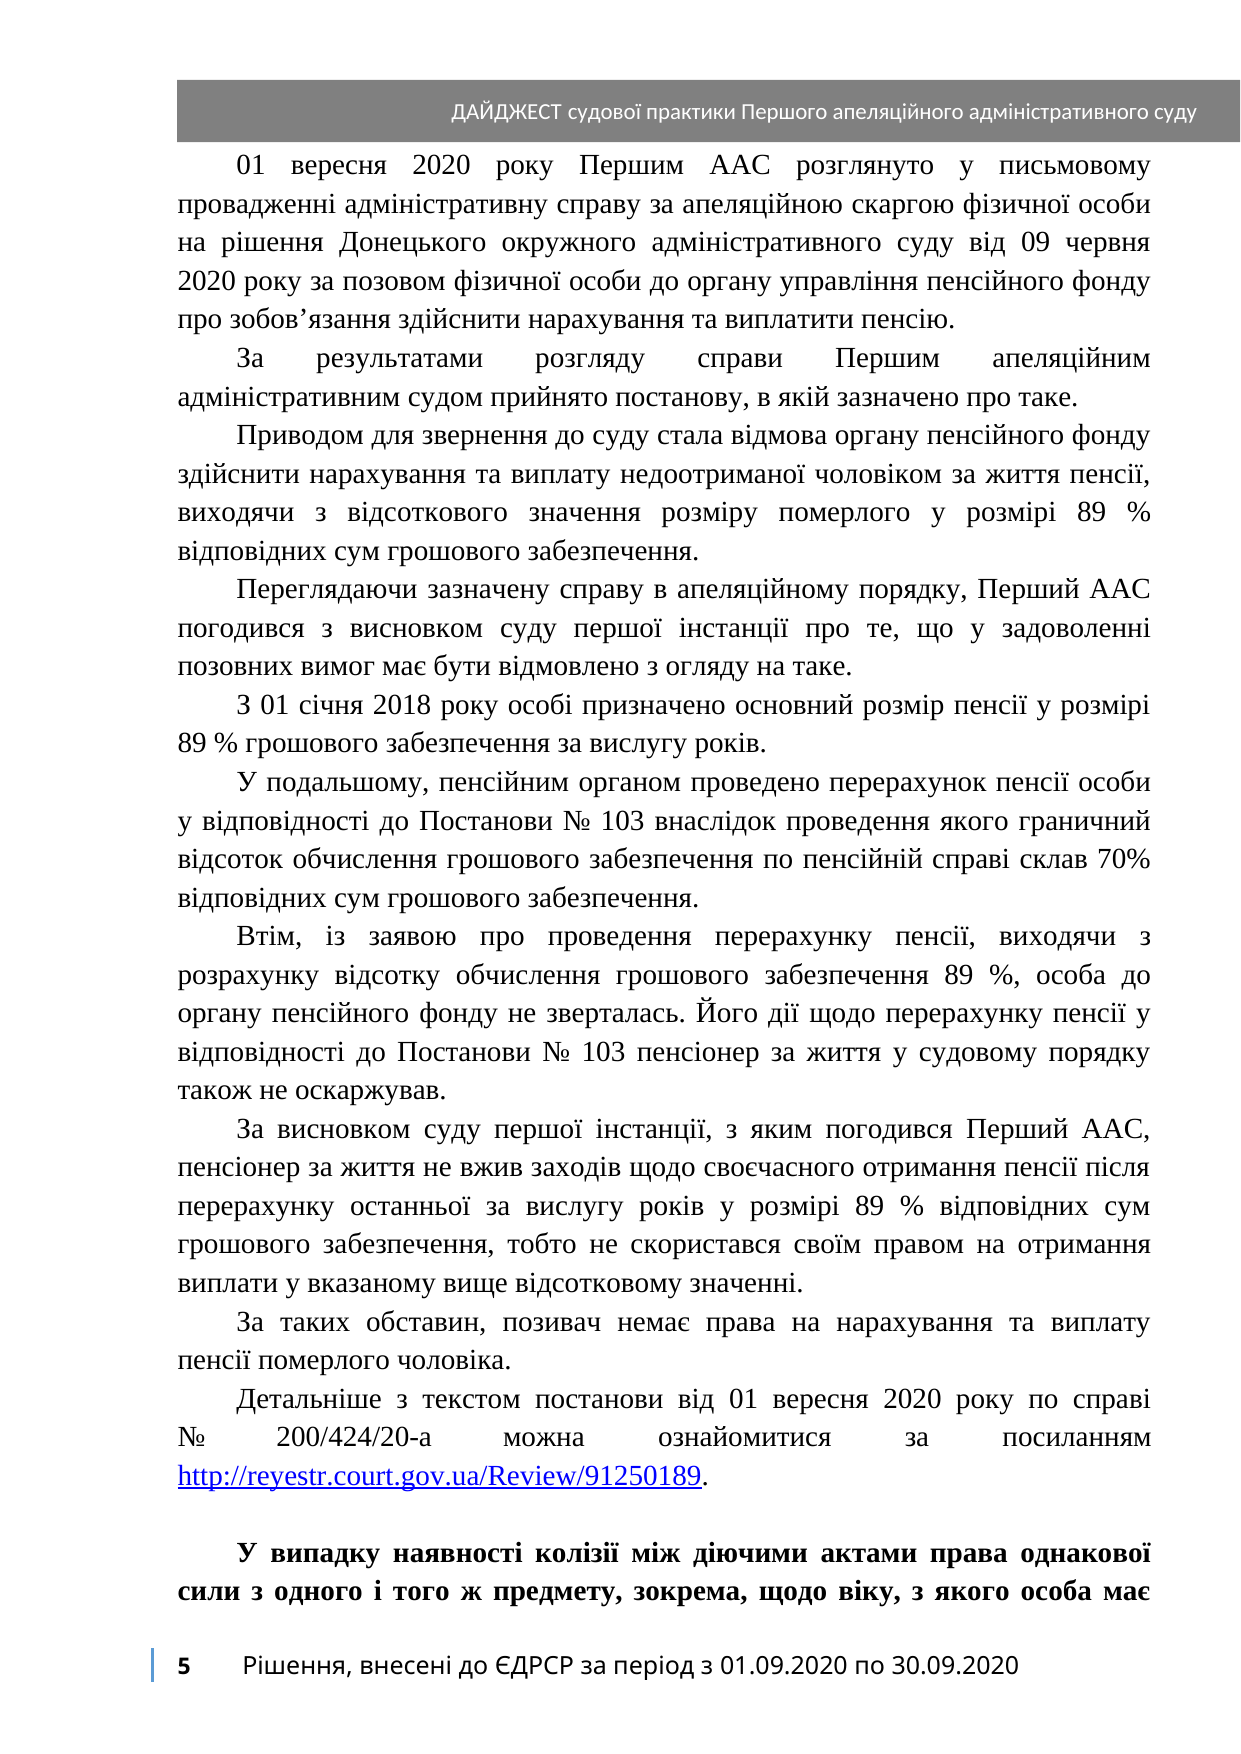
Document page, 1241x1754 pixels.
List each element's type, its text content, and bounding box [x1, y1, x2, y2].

text За висновком суду першої інстанції, з яким погодився Перший ААС, пенсіонер за життя не вжив заходів щодо своєчасного отримання пенсії після перерахунку останньої за вислугу років у розмірі 89 % відповідних сум грошового забезпечення, тобто не скористався своїм правом на отримання виплати у вказаному вище відсотковому значенні. [177, 1111, 1152, 1299]
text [177, 1535, 1152, 1607]
text Детальніше з текстом постанови від 01 вересня 2020 року по справі № 200/424/20-а можна ознайомитися за посиланням http://reyestr.court.gov.ua/Review/91250189. [177, 1381, 1152, 1491]
text 01 вересня 2020 року Першим ААС розглянуто у письмовому провадженні адміністративну справу за апеляційною скаргою фізичної особи на рішення Донецького окружного адміністративного суду від 09 червня 2020 року за позовом фізичної особи до органу управління пенсійного фонду про зобов’язання здійснити нарахування та виплатити пенсію. [177, 118, 1152, 335]
text Втім, із заявою про проведення перерахунку пенсії, виходячи з розрахунку відсотку обчислення грошового забезпечення 89 %, особа до органу пенсійного фонду не зверталась. Його дії щодо перерахунку пенсії у відповідності до Постанови № 103 пенсіонер за життя у судовому порядку також не оскаржував. [177, 918, 1152, 1106]
text Переглядаючи зазначену справу в апеляційному порядку, Перший ААС погодився з висновком суду першої інстанції про те, що у задоволенні позовних вимог має бути відмовлено з огляду на таке. [177, 571, 1152, 682]
text З 01 січня 2018 року особі призначено основний розмір пенсії у розмірі 89 % грошового забезпечення за вислугу років. [177, 687, 1152, 759]
text За таких обставин, позивач немає права на нарахування та виплату пенсії померлого чоловіка. [177, 1304, 1152, 1376]
text За результатами розгляду справи Першим апеляційним адміністративним судом прийнято постанову, в якій зазначено про таке. [177, 340, 1152, 412]
text У подальшому, пенсійним органом проведено перерахунок пенсії особи у відповідності до Постанови № 103 внаслідок проведення якого граничний відсоток обчислення грошового забезпечення по пенсійній справі склав 70% відповідних сум грошового забезпечення. [177, 764, 1152, 913]
text Приводом для звернення до суду стала відмова органу пенсійного фонду здійснити нарахування та виплату недоотриманої чоловіком за життя пенсії, виходячи з відсоткового значення розміру померлого у розмірі 89 % відповідних сум грошового забезпечення. [177, 417, 1152, 566]
